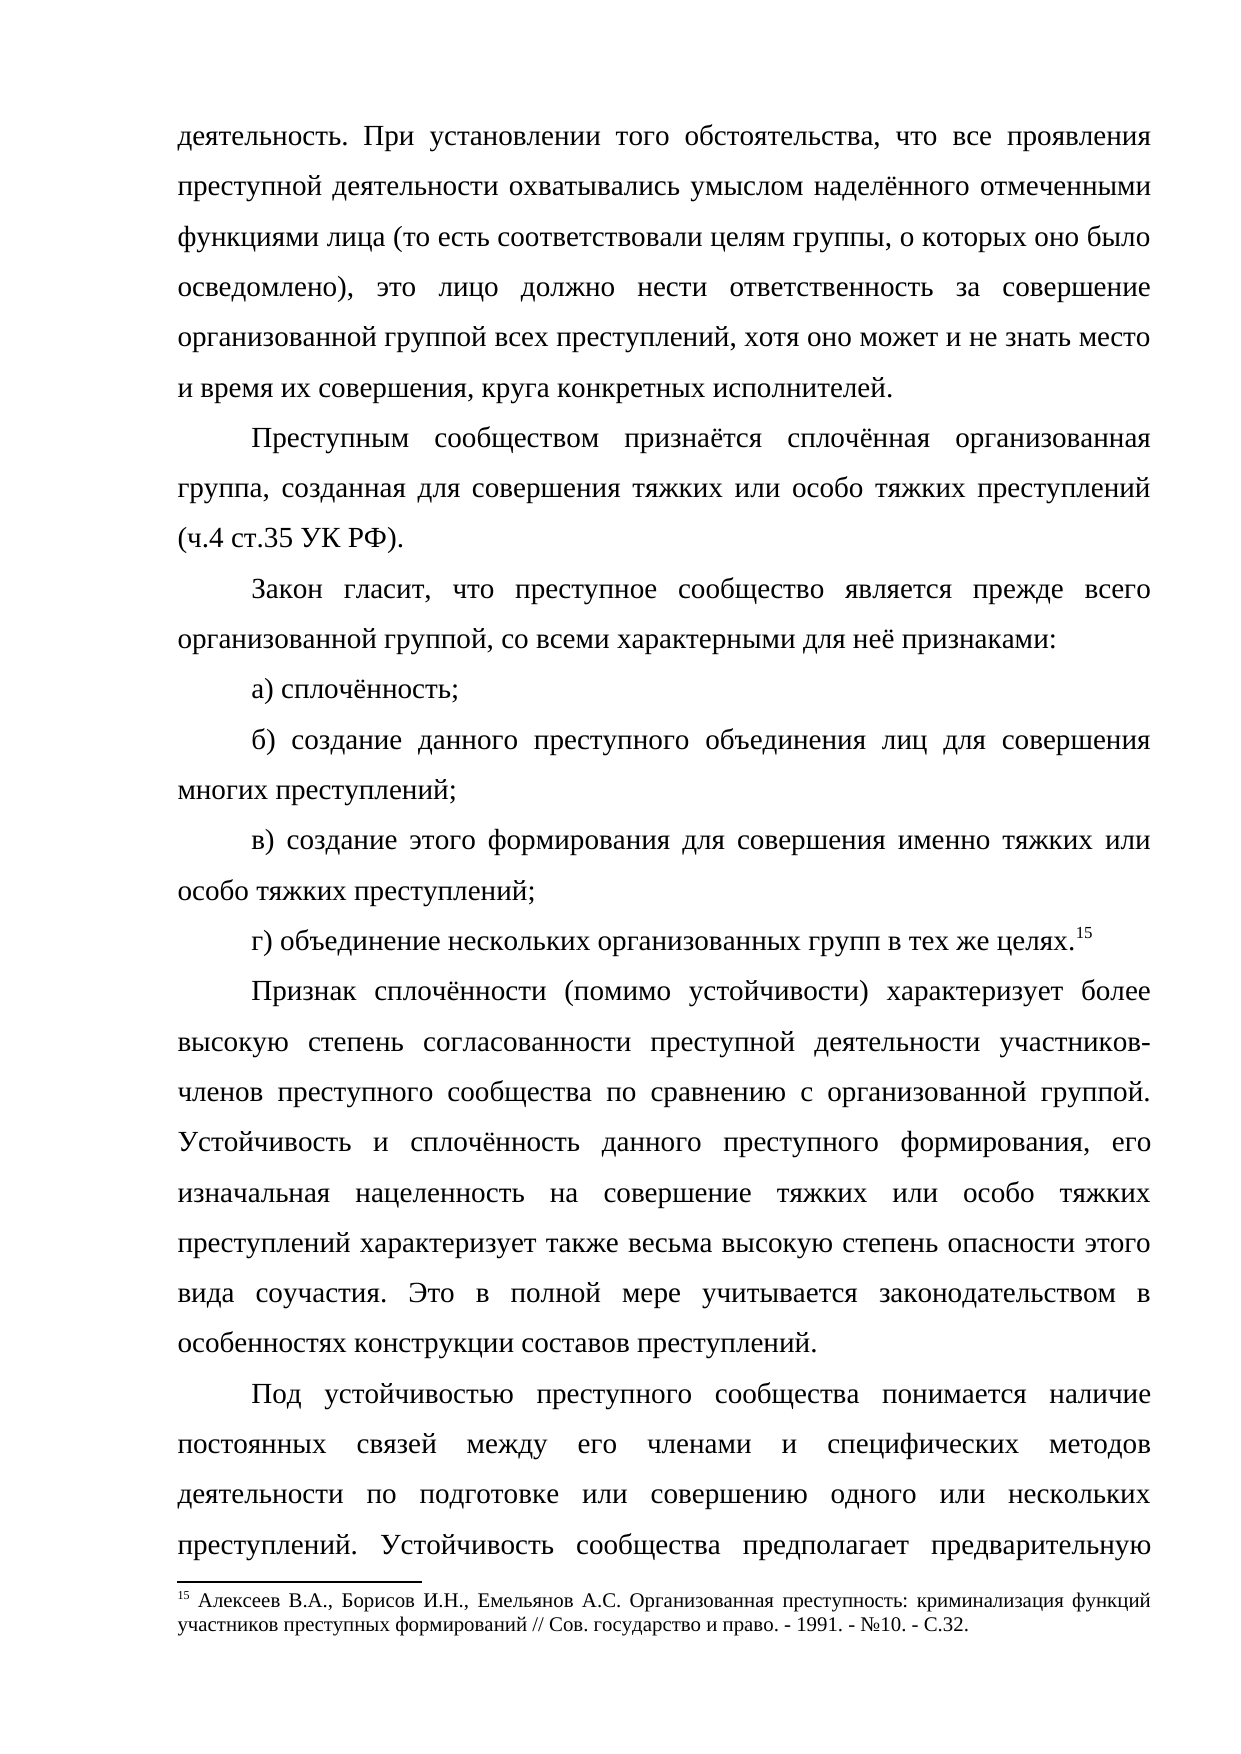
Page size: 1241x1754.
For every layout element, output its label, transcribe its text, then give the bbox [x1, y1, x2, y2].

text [177, 1376, 1152, 1560]
text Преступным сообществом признаётся сплочённая организованная группа, созданная для совершения тяжких или особо тяжких преступлений (ч.4 ст.35 УК РФ). [177, 420, 1152, 554]
text г) объединение нескольких организованных групп в тех же целях. [177, 923, 1152, 957]
text б) создание данного преступного объединения лиц для совершения многих преступлений; [177, 722, 1152, 806]
text Закон гласит, что преступное сообщество является прежде всего организованной группой, со всеми характерными для неё признаками: [177, 571, 1152, 655]
text в) создание этого формирования для совершения именно тяжких или особо тяжких преступлений; [177, 822, 1152, 906]
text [177, 118, 1152, 403]
text а) сплочённость; [177, 672, 1152, 705]
text Признак сплочённости (помимо устойчивости) характеризует более высокую степень согласованности преступной деятельности участников-членов преступного сообщества по сравнению с организованной группой. Устойчивость и сплочённость данного преступного формирования, его изначальная нацеленность на совершение тяжких или особо тяжких преступлений характеризует также весьма высокую степень опасности этого вида соучастия. Это в полной мере учитывается законодательством в особенностях конструкции составов преступлений. [177, 973, 1152, 1359]
